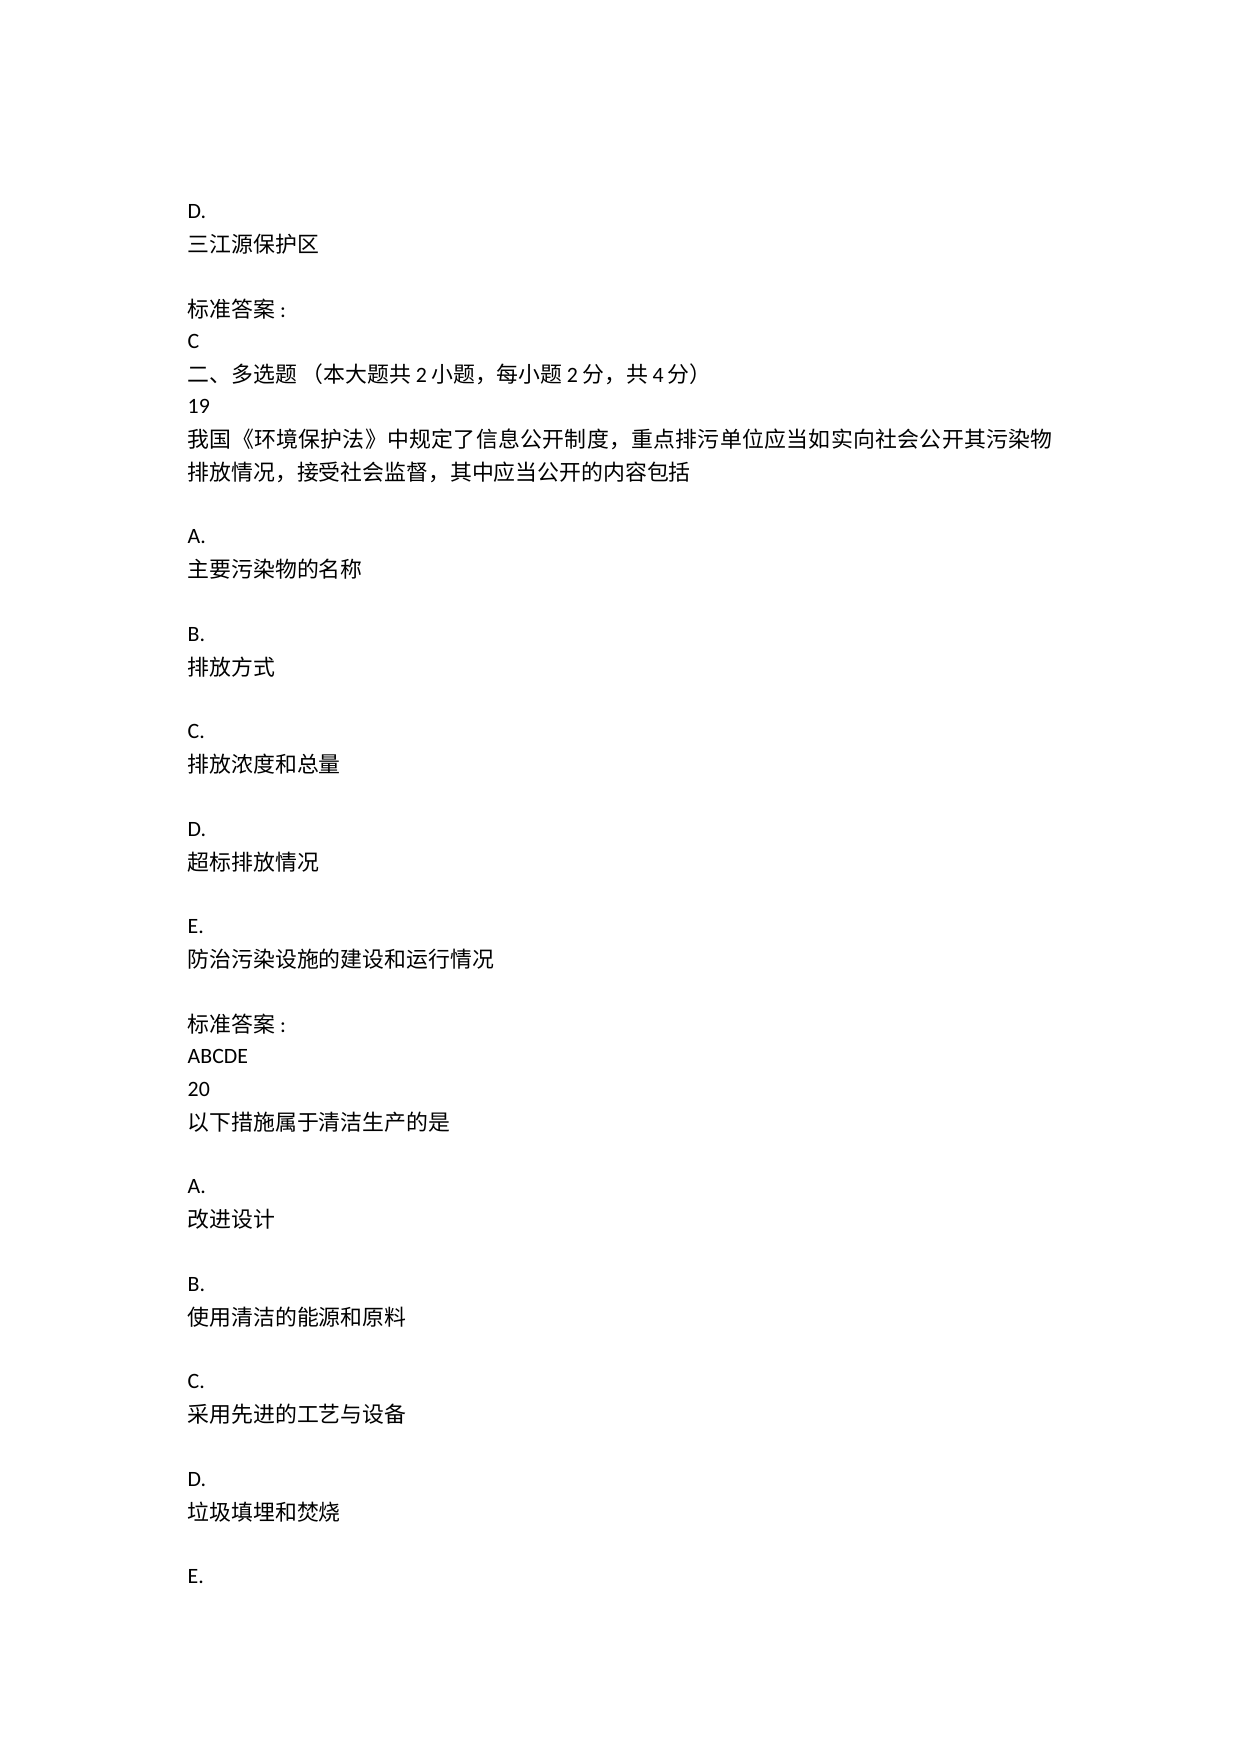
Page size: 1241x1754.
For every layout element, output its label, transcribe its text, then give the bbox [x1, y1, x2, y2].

text E. [187, 1559, 1053, 1592]
text D. [187, 812, 1053, 844]
text 二、多选题 （本大题共2小题，每小题2分，共4分） [187, 357, 1053, 389]
text 防治污染设施的建设和运行情况 [187, 942, 1053, 974]
text A. [187, 519, 1053, 552]
text 我国《环境保护法》中规定了信息公开制度，重点排污单位应当如实向社会公开其污染物排放情况，接受社会监督，其中应当公开的内容包括 [187, 422, 1053, 487]
text C [187, 324, 1053, 357]
text D. [187, 194, 1053, 227]
text 三江源保护区 [187, 227, 1053, 259]
text 采用先进的工艺与设备 [187, 1397, 1053, 1429]
text 使用清洁的能源和原料 [187, 1299, 1053, 1332]
text 垃圾填埋和焚烧 [187, 1494, 1053, 1527]
text B. [187, 617, 1053, 649]
text 标准答案 : [187, 292, 1053, 324]
text C. [187, 714, 1053, 747]
text A. [187, 1169, 1053, 1202]
text 排放浓度和总量 [187, 747, 1053, 779]
text C. [187, 1364, 1053, 1397]
text 20 [187, 1072, 1053, 1104]
text 标准答案 : [187, 1007, 1053, 1039]
text 主要污染物的名称 [187, 552, 1053, 584]
text D. [187, 1462, 1053, 1494]
text 超标排放情况 [187, 844, 1053, 877]
text 以下措施属于清洁生产的是 [187, 1104, 1053, 1137]
text 改进设计 [187, 1202, 1053, 1234]
text B. [187, 1267, 1053, 1299]
text 排放方式 [187, 649, 1053, 682]
text E. [187, 909, 1053, 942]
text 19 [187, 389, 1053, 422]
text ABCDE [187, 1039, 1053, 1072]
